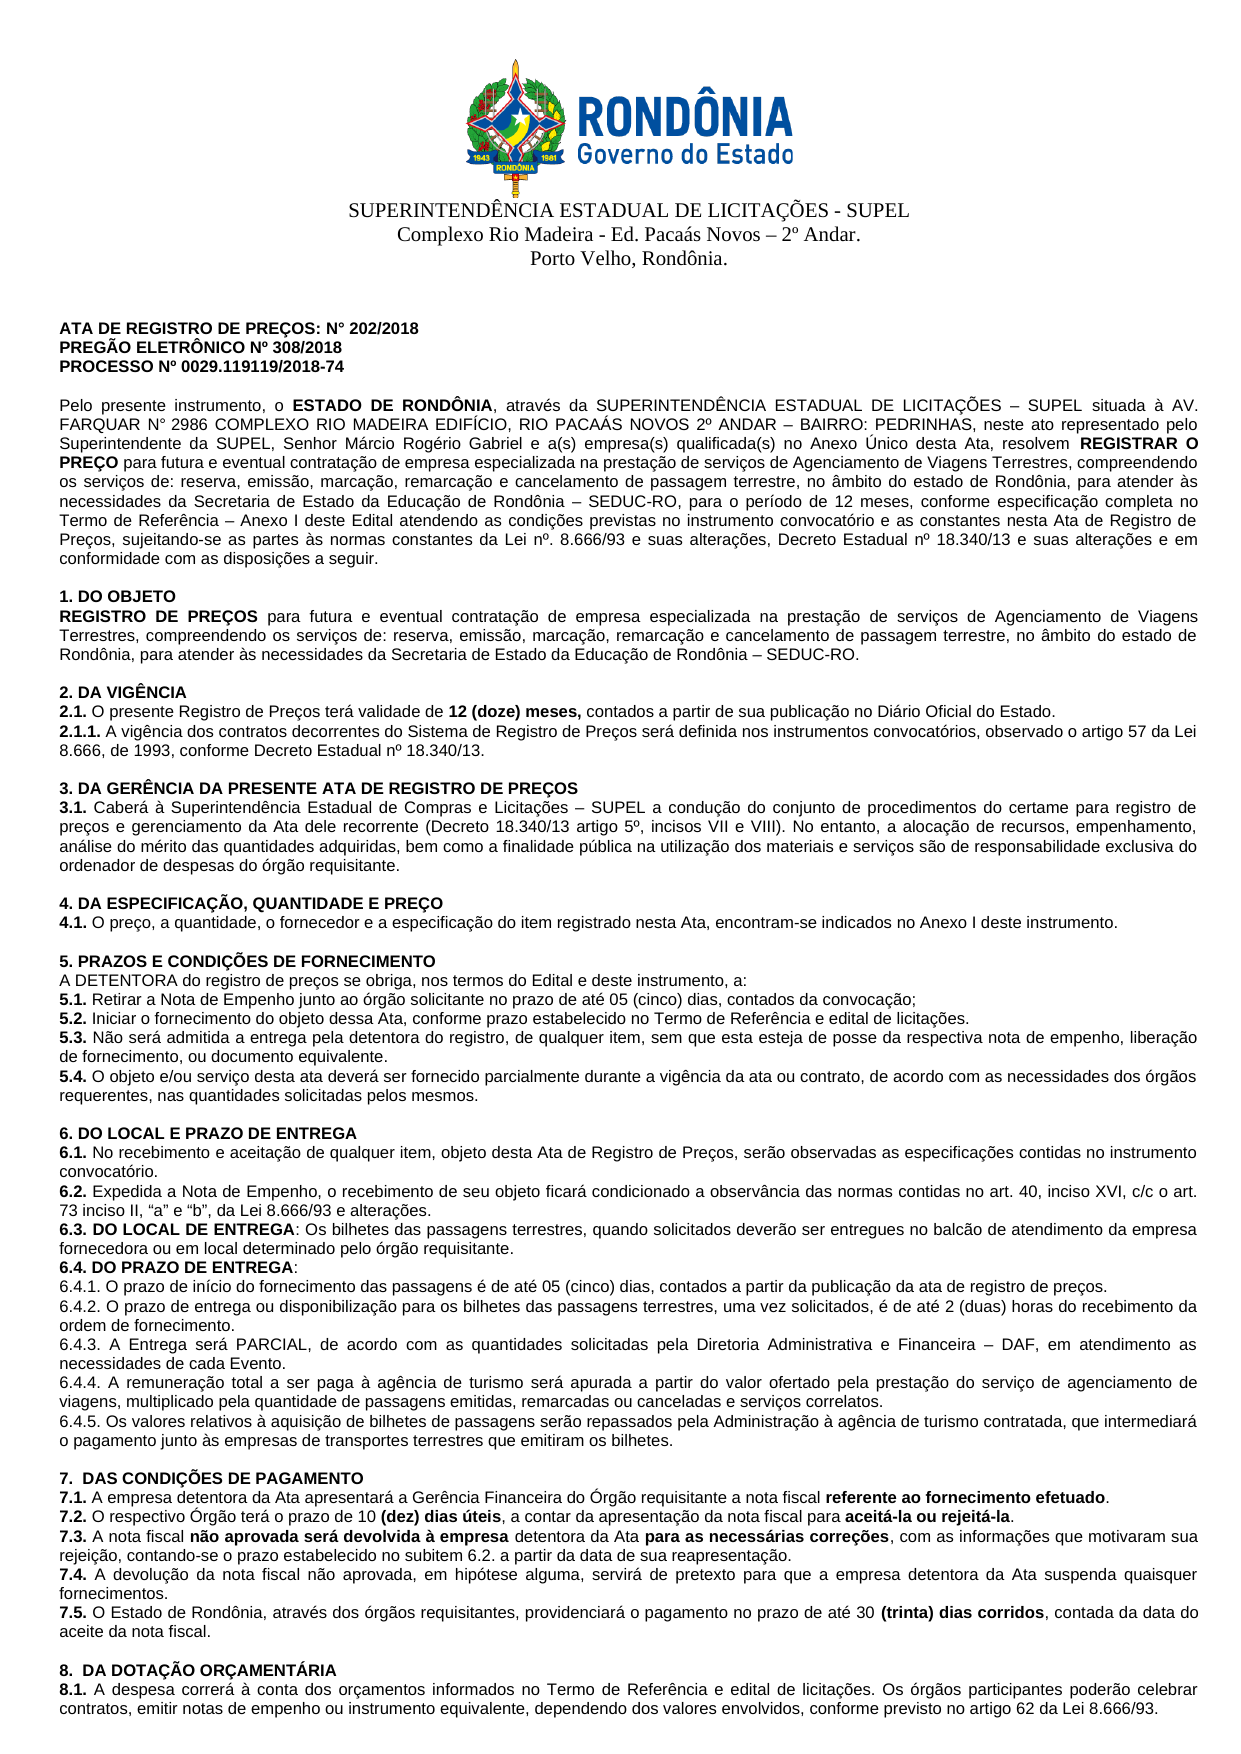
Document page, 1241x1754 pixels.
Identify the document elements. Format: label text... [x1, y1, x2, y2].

text 5.1. Retirar a Nota de Empenho junto ao órgão solicitante no prazo de até 05 (cinco) dias, contados da convocação; [59, 990, 1199, 1009]
text 6. DO LOCAL E PRAZO DE ENTREGA [59, 1124, 1199, 1143]
text 3.1. Caberá à Superintendência Estadual de Compras e Licitações – SUPEL a condução do conjunto de procedimentos do certame para registro de preços e gerenciamento da Ata dele recorrente (Decreto 18.340/13 artigo 5º, incisos VII e VIII). No entanto, a alocação de recursos, empenhamento, análise do mérito das quantidades adquiridas, bem como a finalidade pública na utilização dos materiais e serviços são de responsabilidade exclusiva do ordenador de despesas do órgão requisitante. [59, 798, 1199, 875]
list 6.4. DO PRAZO DE ENTREGA: [59, 1258, 1199, 1277]
text 7.5. O Estado de Rondônia, através dos órgãos requisitantes, providenciará o pagamento no prazo de até 30 (trinta) dias corridos, contada da data do aceite da nota fiscal. [59, 1603, 1199, 1641]
text 6.4.3. A Entrega será PARCIAL, de acordo com as quantidades solicitadas pela Diretoria Administrativa e Financeira – DAF, em atendimento as necessidades de cada Evento. [59, 1335, 1199, 1373]
text 2.1.1. A vigência dos contratos decorrentes do Sistema de Registro de Preços será definida nos instrumentos convocatórios, observado o artigo 57 da Lei 8.666, de 1993, conforme Decreto Estadual nº 18.340/13. [59, 721, 1199, 760]
text 8.1. A despesa correrá à conta dos orçamentos informados no Termo de Referência e edital de licitações. Os órgãos participantes poderão celebrar contratos, emitir notas de empenho ou instrumento equivalente, dependendo dos valores envolvidos, conforme previsto no artigo 62 da Lei 8.666/93. [59, 1680, 1199, 1718]
text PROCESSO Nº 0029.119119/2018-74 [59, 357, 1199, 376]
text 5.4. O objeto e/ou serviço desta ata deverá ser fornecido parcialmente durante a vigência da ata ou contrato, de acordo com as necessidades dos órgãos requerentes, nas quantidades solicitadas pelos mesmos. [59, 1066, 1199, 1105]
text 4.1. O preço, a quantidade, o fornecedor e a especificação do item registrado nesta Ata, encontram-se indicados no Anexo I deste instrumento. [59, 913, 1199, 932]
text 6.2. Expedida a Nota de Empenho, o recebimento de seu objeto ficará condicionado a observância das normas contidas no art. 40, inciso XVI, c/c o art. 73 inciso II, “a” e “b”, da Lei 8.666/93 e alterações. [59, 1181, 1199, 1220]
text Complexo Rio Madeira - Ed. Pacaás Novos – 2º Andar. [59, 222, 1199, 246]
text SUPERINTENDÊNCIA ESTADUAL DE LICITAÇÕES - SUPEL [59, 198, 1199, 222]
text 7.3. A nota fiscal não aprovada será devolvida à empresa detentora da Ata para as necessárias correções, com as informações que motivaram sua rejeição, contando-se o prazo estabelecido no subitem 6.2. a partir da data de sua reapresentação. [59, 1526, 1199, 1565]
list 6.3. DO LOCAL DE ENTREGA: Os bilhetes das passagens terrestres, quando solicitados deverão ser entregues no balcão de atendimento da empresa fornecedora ou em local determinado pelo órgão requisitante. [59, 1220, 1199, 1258]
text 7.4. A devolução da nota fiscal não aprovada, em hipótese alguma, servirá de pretexto para que a empresa detentora da Ata suspenda quaisquer fornecimentos. [59, 1565, 1199, 1603]
text Pelo presente instrumento, o ESTADO DE RONDÔNIA, através da SUPERINTENDÊNCIA ESTADUAL DE LICITAÇÕES – SUPEL situada à AV. FARQUAR N° 2986 COMPLEXO RIO MADEIRA EDIFÍCIO, RIO PACAÁS NOVOS 2º ANDAR – BAIRRO: PEDRINHAS, neste ato representado pelo Superintendente da SUPEL, Senhor Márcio Rogério Gabriel e a(s) empresa(s) qualificada(s) no Anexo Único desta Ata, resolvem REGISTRAR O PREÇO para futura e eventual contratação de empresa especializada na prestação de serviços de Agenciamento de Viagens Terrestres, compreendendo os serviços de: reserva, emissão, marcação, remarcação e cancelamento de passagem terrestre, no âmbito do estado de Rondônia, para atender às necessidades da Secretaria de Estado da Educação de Rondônia – SEDUC-RO, para o período de 12 meses, conforme especificação completa no Termo de Referência – Anexo I deste Edital atendendo as condições previstas no instrumento convocatório e as constantes nesta Ata de Registro de Preços, sujeitando-se as partes às normas constantes da Lei nº. 8.666/93 e suas alterações, Decreto Estadual nº 18.340/13 e suas alterações e em conformidade com as disposições a seguir. [59, 396, 1199, 568]
text 6.1. No recebimento e aceitação de qualquer item, objeto desta Ata de Registro de Preços, serão observadas as especificações contidas no instrumento convocatório. [59, 1143, 1199, 1181]
text ATA DE REGISTRO DE PREÇOS: N° 202/2018 [59, 319, 1199, 338]
text Porto Velho, Rondônia. [59, 246, 1199, 270]
text 4. DA ESPECIFICAÇÃO, QUANTIDADE E PREÇO [59, 894, 1199, 913]
text 5.2. Iniciar o fornecimento do objeto dessa Ata, conforme prazo estabelecido no Termo de Referência e edital de licitações. [59, 1009, 1199, 1028]
text 6.4.2. O prazo de entrega ou disponibilização para os bilhetes das passagens terrestres, uma vez solicitados, é de até 2 (duas) horas do recebimento da ordem de fornecimento. [59, 1296, 1199, 1335]
text 7.2. O respectivo Órgão terá o prazo de 10 (dez) dias úteis, a contar da apresentação da nota fiscal para aceitá-la ou rejeitá-la. [59, 1507, 1199, 1526]
picture [465, 59, 793, 198]
text 5.3. Não será admitida a entrega pela detentora do registro, de qualquer item, sem que esta esteja de posse da respectiva nota de empenho, liberação de fornecimento, ou documento equivalente. [59, 1028, 1199, 1066]
text 6.4.4. A remuneração total a ser paga à agência de turismo será apurada a partir do valor ofertado pela prestação do serviço de agenciamento de viagens, multiplicado pela quantidade de passagens emitidas, remarcadas ou canceladas e serviços correlatos. [59, 1373, 1199, 1411]
text 6.4.5. Os valores relativos à aquisição de bilhetes de passagens serão repassados pela Administração à agência de turismo contratada, que intermediará o pagamento junto às empresas de transportes terrestres que emitiram os bilhetes. [59, 1411, 1199, 1450]
text 6.4.1. O prazo de início do fornecimento das passagens é de até 05 (cinco) dias, contados a partir da publicação da ata de registro de preços. [59, 1277, 1199, 1296]
text PREGÃO ELETRÔNICO Nº 308/2018 [59, 338, 1199, 357]
text 2. DA VIGÊNCIA [59, 683, 1199, 702]
text 1. DO OBJETO [59, 587, 1199, 606]
text 8. DA DOTAÇÃO ORÇAMENTÁRIA [59, 1661, 1199, 1680]
text 2.1. O presente Registro de Preços terá validade de 12 (doze) meses, contados a partir de sua publicação no Diário Oficial do Estado. [59, 702, 1199, 721]
text A DETENTORA do registro de preços se obriga, nos termos do Edital e deste instrumento, a: [59, 971, 1199, 990]
text 3. DA GERÊNCIA DA PRESENTE ATA DE REGISTRO DE PREÇOS [59, 779, 1199, 798]
text 5. PRAZOS E CONDIÇÕES DE FORNECIMENTO [59, 951, 1199, 971]
text 7.1. A empresa detentora da Ata apresentará a Gerência Financeira do Órgão requisitante a nota fiscal referente ao fornecimento efetuado. [59, 1488, 1199, 1507]
text REGISTRO DE PREÇOS para futura e eventual contratação de empresa especializada na prestação de serviços de Agenciamento de Viagens Terrestres, compreendendo os serviços de: reserva, emissão, marcação, remarcação e cancelamento de passagem terrestre, no âmbito do estado de Rondônia, para atender às necessidades da Secretaria de Estado da Educação de Rondônia – SEDUC-RO. [59, 606, 1199, 664]
text 7. DAS CONDIÇÕES DE PAGAMENTO [59, 1469, 1199, 1488]
